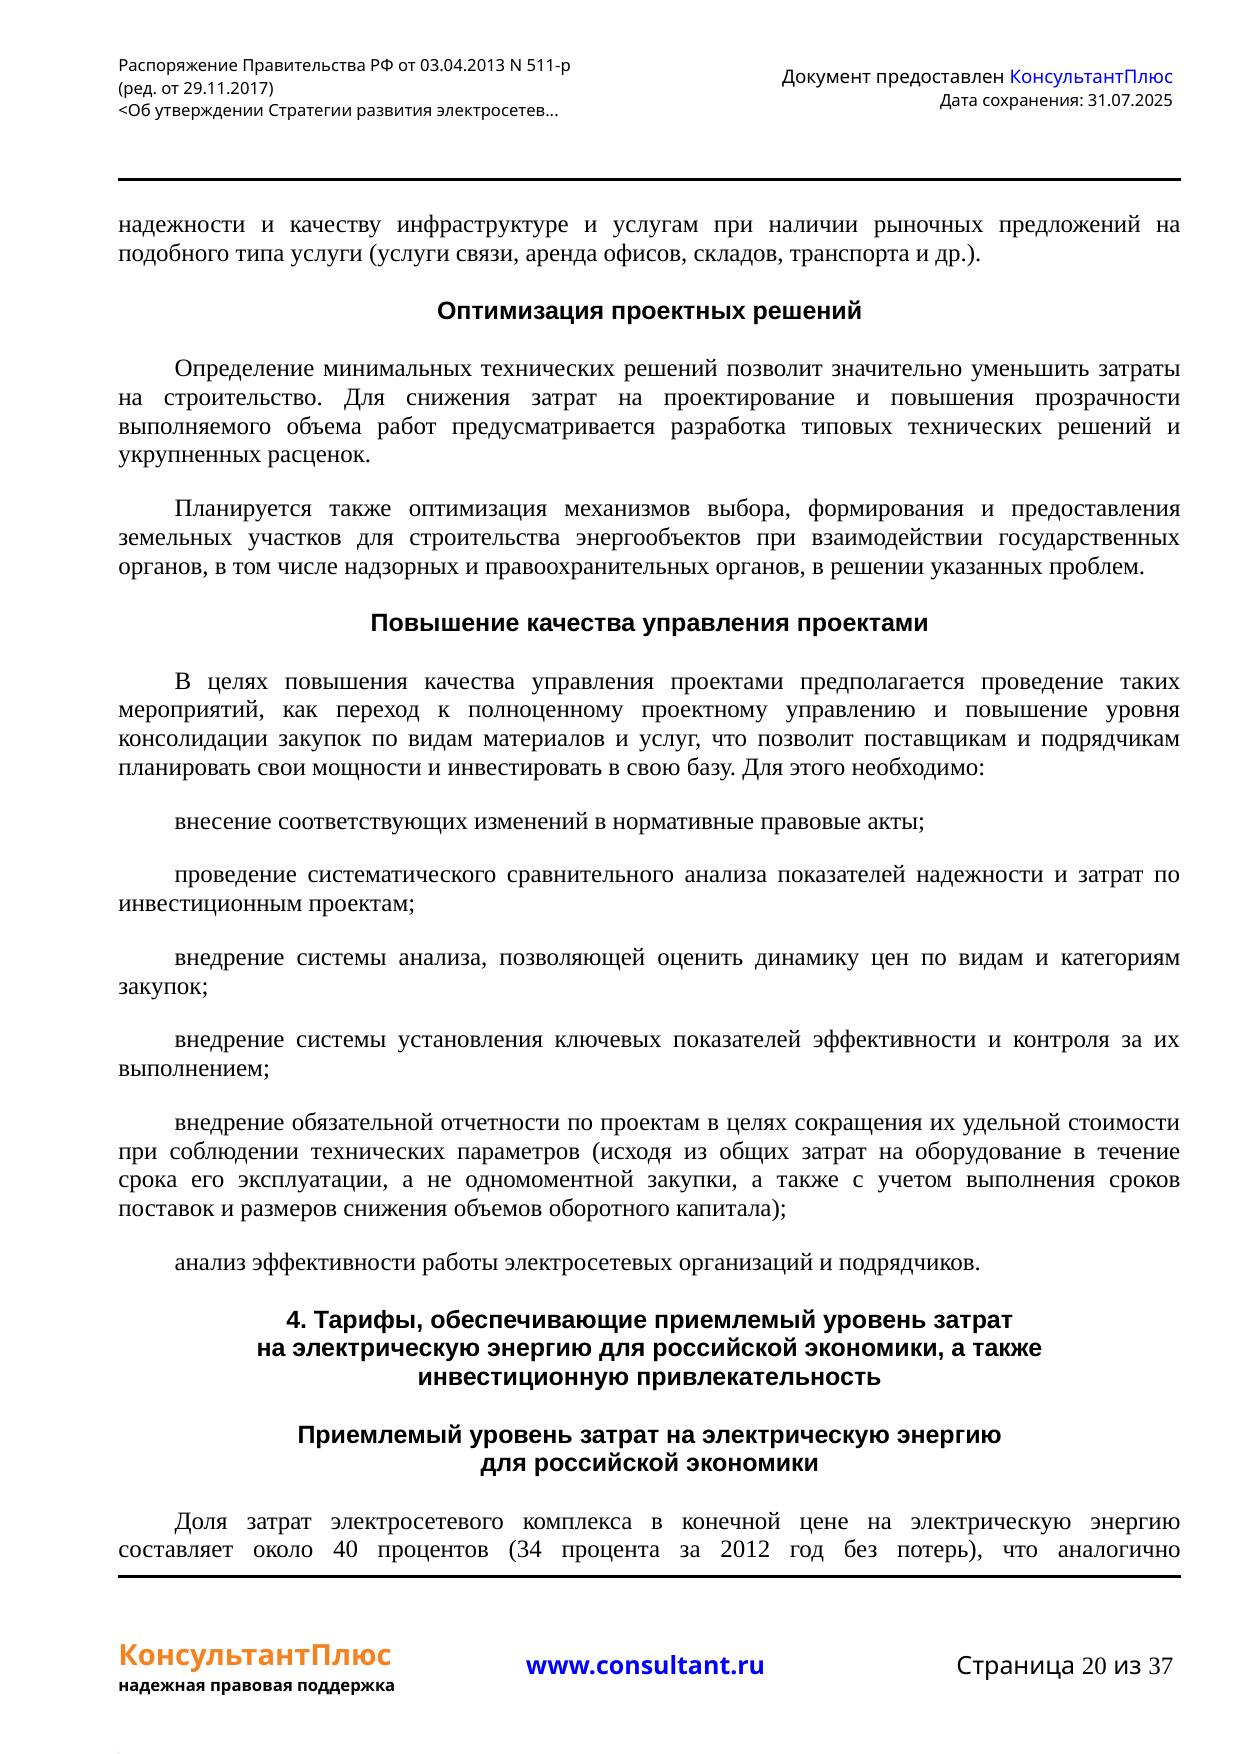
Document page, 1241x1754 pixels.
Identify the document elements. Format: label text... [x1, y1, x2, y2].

title на электрическую энергию для российской экономики, а также [118, 1333, 1181, 1362]
title инвестиционную привлекательность [118, 1362, 1181, 1391]
text Определение минимальных технических решений позволит значительно уменьшить затраты на строительство. Для снижения затрат на проектирование и повышения прозрачности выполняемого объема работ предусматривается разработка типовых технических решений и укрупненных расценок. [118, 353, 1181, 468]
title Повышение качества управления проектами [118, 608, 1181, 637]
text внесение соответствующих изменений в нормативные правовые акты; [118, 806, 1181, 834]
text В целях повышения качества управления проектами предполагается проведение таких мероприятий, как переход к полноценному проектному управлению и повышение уровня консолидации закупок по видам материалов и услуг, что позволит поставщикам и подрядчикам планировать свои мощности и инвестировать в свою базу. Для этого необходимо: [118, 666, 1181, 781]
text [118, 1506, 1181, 1563]
text анализ эффективности работы электросетевых организаций и подрядчиков. [118, 1247, 1181, 1276]
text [118, 209, 1181, 267]
text внедрение обязательной отчетности по проектам в целях сокращения их удельной стоимости при соблюдении технических параметров (исходя из общих затрат на оборудование в течение срока его эксплуатации, а не одномоментной закупки, а также с учетом выполнения сроков поставок и размеров снижения объемов оборотного капитала); [118, 1107, 1181, 1222]
text внедрение системы установления ключевых показателей эффективности и контроля за их выполнением; [118, 1024, 1181, 1082]
text внедрение системы анализа, позволяющей оценить динамику цен по видам и категориям закупок; [118, 942, 1181, 999]
title Приемлемый уровень затрат на электрическую энергию [118, 1419, 1181, 1448]
title для российской экономики [118, 1448, 1181, 1477]
title 4. Тарифы, обеспечивающие приемлемый уровень затрат [118, 1304, 1181, 1333]
title Оптимизация проектных решений [118, 296, 1181, 324]
text Планируется также оптимизация механизмов выбора, формирования и предоставления земельных участков для строительства энергообъектов при взаимодействии государственных органов, в том числе надзорных и правоохранительных органов, в решении указанных проблем. [118, 493, 1181, 579]
text проведение систематического сравнительного анализа показателей надежности и затрат по инвестиционным проектам; [118, 859, 1181, 917]
